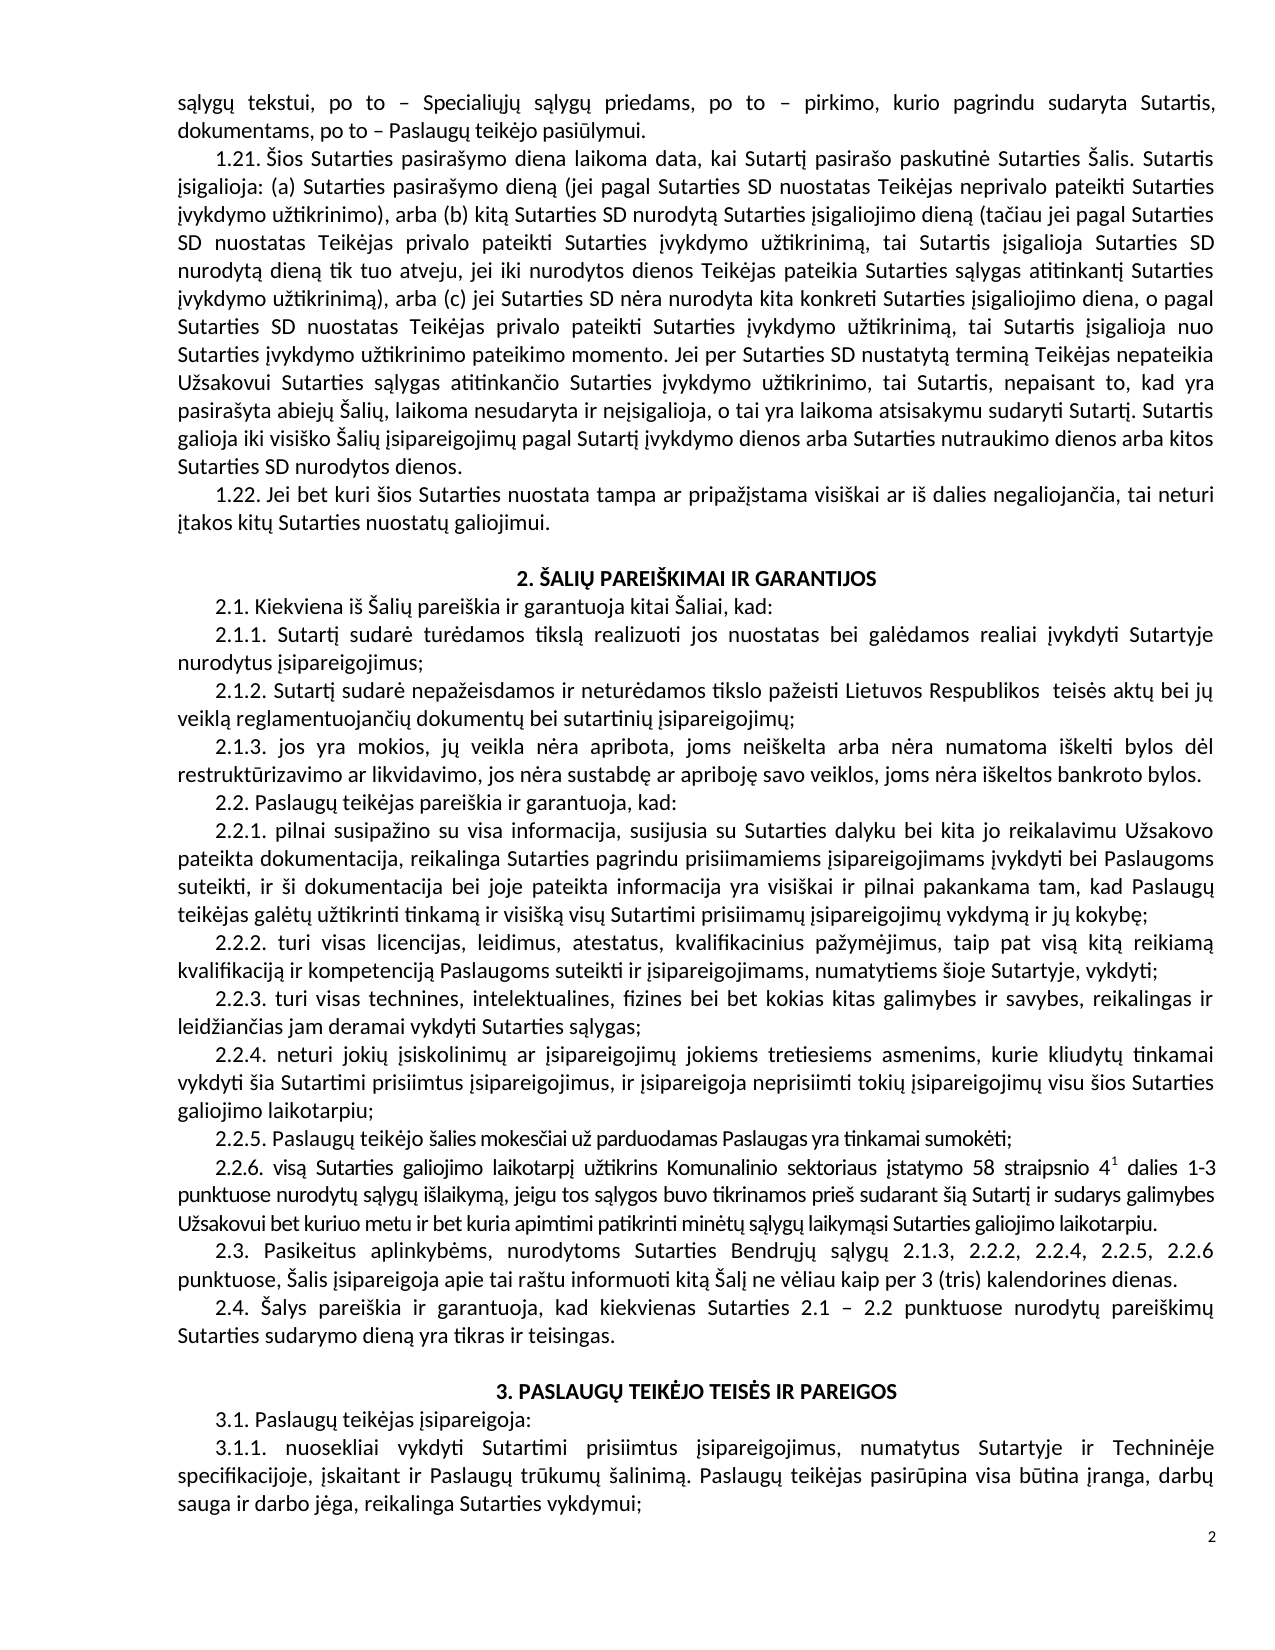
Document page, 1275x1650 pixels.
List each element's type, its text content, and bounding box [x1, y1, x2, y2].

text 2.4. Šalys pareiškia ir garantuoja, kad kiekvienas Sutarties 2.1 – 2.2 punktuose nurodytų pareiškimų Sutarties sudarymo dieną yra tikras ir teisingas. [177, 1293, 1216, 1349]
text 2.1.2. Sutartį sudarė nepažeisdamos ir neturėdamos tikslo pažeisti Lietuvos Respublikos teisės aktų bei jų veiklą reglamentuojančių dokumentų bei sutartinių įsipareigojimų; [177, 676, 1216, 732]
text 2.2.5. Paslaugų teikėjo šalies mokesčiai už parduodamas Paslaugas yra tinkamai sumokėti; [177, 1124, 1216, 1153]
text 3. PASLAUGŲ TEIKĖJO TEISĖS IR PAREIGOS [177, 1377, 1216, 1405]
text 3.1.1. nuosekliai vykdyti Sutartimi prisiimtus įsipareigojimus, numatytus Sutartyje ir Techninėje specifikacijoje, įskaitant ir Paslaugų trūkumų šalinimą. Paslaugų teikėjas pasirūpina visa būtina įranga, darbų sauga ir darbo jėga, reikalinga Sutarties vykdymui; [177, 1433, 1216, 1517]
text 2.2.2. turi visas licencijas, leidimus, atestatus, kvalifikacinius pažymėjimus, taip pat visą kitą reikiamą kvalifikaciją ir kompetenciją Paslaugoms suteikti ir įsipareigojimams, numatytiems šioje Sutartyje, vykdyti; [177, 928, 1216, 984]
text 2.3. Pasikeitus aplinkybėms, nurodytoms Sutarties Bendrųjų sąlygų 2.1.3, 2.2.2, 2.2.4, 2.2.5, 2.2.6 punktuose, Šalis įsipareigoja apie tai raštu informuoti kitą Šalį ne vėliau kaip per 3 (tris) kalendorines dienas. [177, 1237, 1216, 1293]
text 2.2.3. turi visas technines, intelektualines, fizines bei bet kokias kitas galimybes ir savybes, reikalingas ir leidžiančias jam deramai vykdyti Sutarties sąlygas; [177, 984, 1216, 1041]
text 2.1. Kiekviena iš Šalių pareiškia ir garantuoja kitai Šaliai, kad: [177, 592, 1216, 620]
text 2.2.1. pilnai susipažino su visa informacija, susijusia su Sutarties dalyku bei kita jo reikalavimu Užsakovo pateikta dokumentacija, reikalinga Sutarties pagrindu prisiimamiems įsipareigojimams įvykdyti bei Paslaugoms suteikti, ir ši dokumentacija bei joje pateikta informacija yra visiškai ir pilnai pakankama tam, kad Paslaugų teikėjas galėtų užtikrinti tinkamą ir visišką visų Sutartimi prisiimamų įsipareigojimų vykdymą ir jų kokybę; [177, 816, 1216, 928]
text 2.1.1. Sutartį sudarė turėdamos tikslą realizuoti jos nuostatas bei galėdamos realiai įvykdyti Sutartyje nurodytus įsipareigojimus; [177, 620, 1216, 676]
text 2.2.4. neturi jokių įsiskolinimų ar įsipareigojimų jokiems tretiesiems asmenims, kurie kliudytų tinkamai vykdyti šia Sutartimi prisiimtus įsipareigojimus, ir įsipareigoja neprisiimti tokių įsipareigojimų visu šios Sutarties galiojimo laikotarpiu; [177, 1041, 1216, 1124]
list Jei bet kuri šios Sutarties nuostata tampa ar pripažįstama visiškai ar iš dalies negaliojančia, tai neturi įtakos kitų Sutarties nuostatų galiojimui. [177, 480, 1216, 536]
text 2.2.6. visą Sutarties galiojimo laikotarpį užtikrins Komunalinio sektoriaus įstatymo 58 straipsnio 41 dalies 1-3 punktuose nurodytų sąlygų išlaikymą, jeigu tos sąlygos buvo tikrinamos prieš sudarant šią Sutartį ir sudarys galimybes Užsakovui bet kuriuo metu ir bet kuria apimtimi patikrinti minėtų sąlygų laikymąsi Sutarties galiojimo laikotarpiu. [177, 1153, 1216, 1237]
text 2.2. Paslaugų teikėjas pareiškia ir garantuoja, kad: [177, 788, 1216, 816]
text 3.1. Paslaugų teikėjas įsipareigoja: [177, 1405, 1216, 1433]
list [177, 88, 1216, 144]
text 2. ŠALIŲ PAREIŠKIMAI IR GARANTIJOS [177, 564, 1216, 592]
list Šios Sutarties pasirašymo diena laikoma data, kai Sutartį pasirašo paskutinė Sutarties Šalis. Sutartis įsigalioja: (a) Sutarties pasirašymo dieną (jei pagal Sutarties SD nuostatas Teikėjas neprivalo pateikti Sutarties įvykdymo užtikrinimo), arba (b) kitą Sutarties SD nurodytą Sutarties įsigaliojimo dieną (tačiau jei pagal Sutarties SD nuostatas Teikėjas privalo pateikti Sutarties įvykdymo užtikrinimą, tai Sutartis įsigalioja Sutarties SD nurodytą dieną tik tuo atveju, jei iki nurodytos dienos Teikėjas pateikia Sutarties sąlygas atitinkantį Sutarties įvykdymo užtikrinimą), arba (c) jei Sutarties SD nėra nurodyta kita konkreti Sutarties įsigaliojimo diena, o pagal Sutarties SD nuostatas Teikėjas privalo pateikti Sutarties įvykdymo užtikrinimą, tai Sutartis įsigalioja nuo Sutarties įvykdymo užtikrinimo pateikimo momento. Jei per Sutarties SD nustatytą terminą Teikėjas nepateikia Užsakovui Sutarties sąlygas atitinkančio Sutarties įvykdymo užtikrinimo, tai Sutartis, nepaisant to, kad yra pasirašyta abiejų Šalių, laikoma nesudaryta ir neįsigalioja, o tai yra laikoma atsisakymu sudaryti Sutartį. Sutartis galioja iki visiško Šalių įsipareigojimų pagal Sutartį įvykdymo dienos arba Sutarties nutraukimo dienos arba kitos Sutarties SD nurodytos dienos. [177, 144, 1216, 480]
text 2.1.3. jos yra mokios, jų veikla nėra apribota, joms neiškelta arba nėra numatoma iškelti bylos dėl restruktūrizavimo ar likvidavimo, jos nėra sustabdę ar apriboję savo veiklos, joms nėra iškeltos bankroto bylos. [177, 732, 1216, 788]
